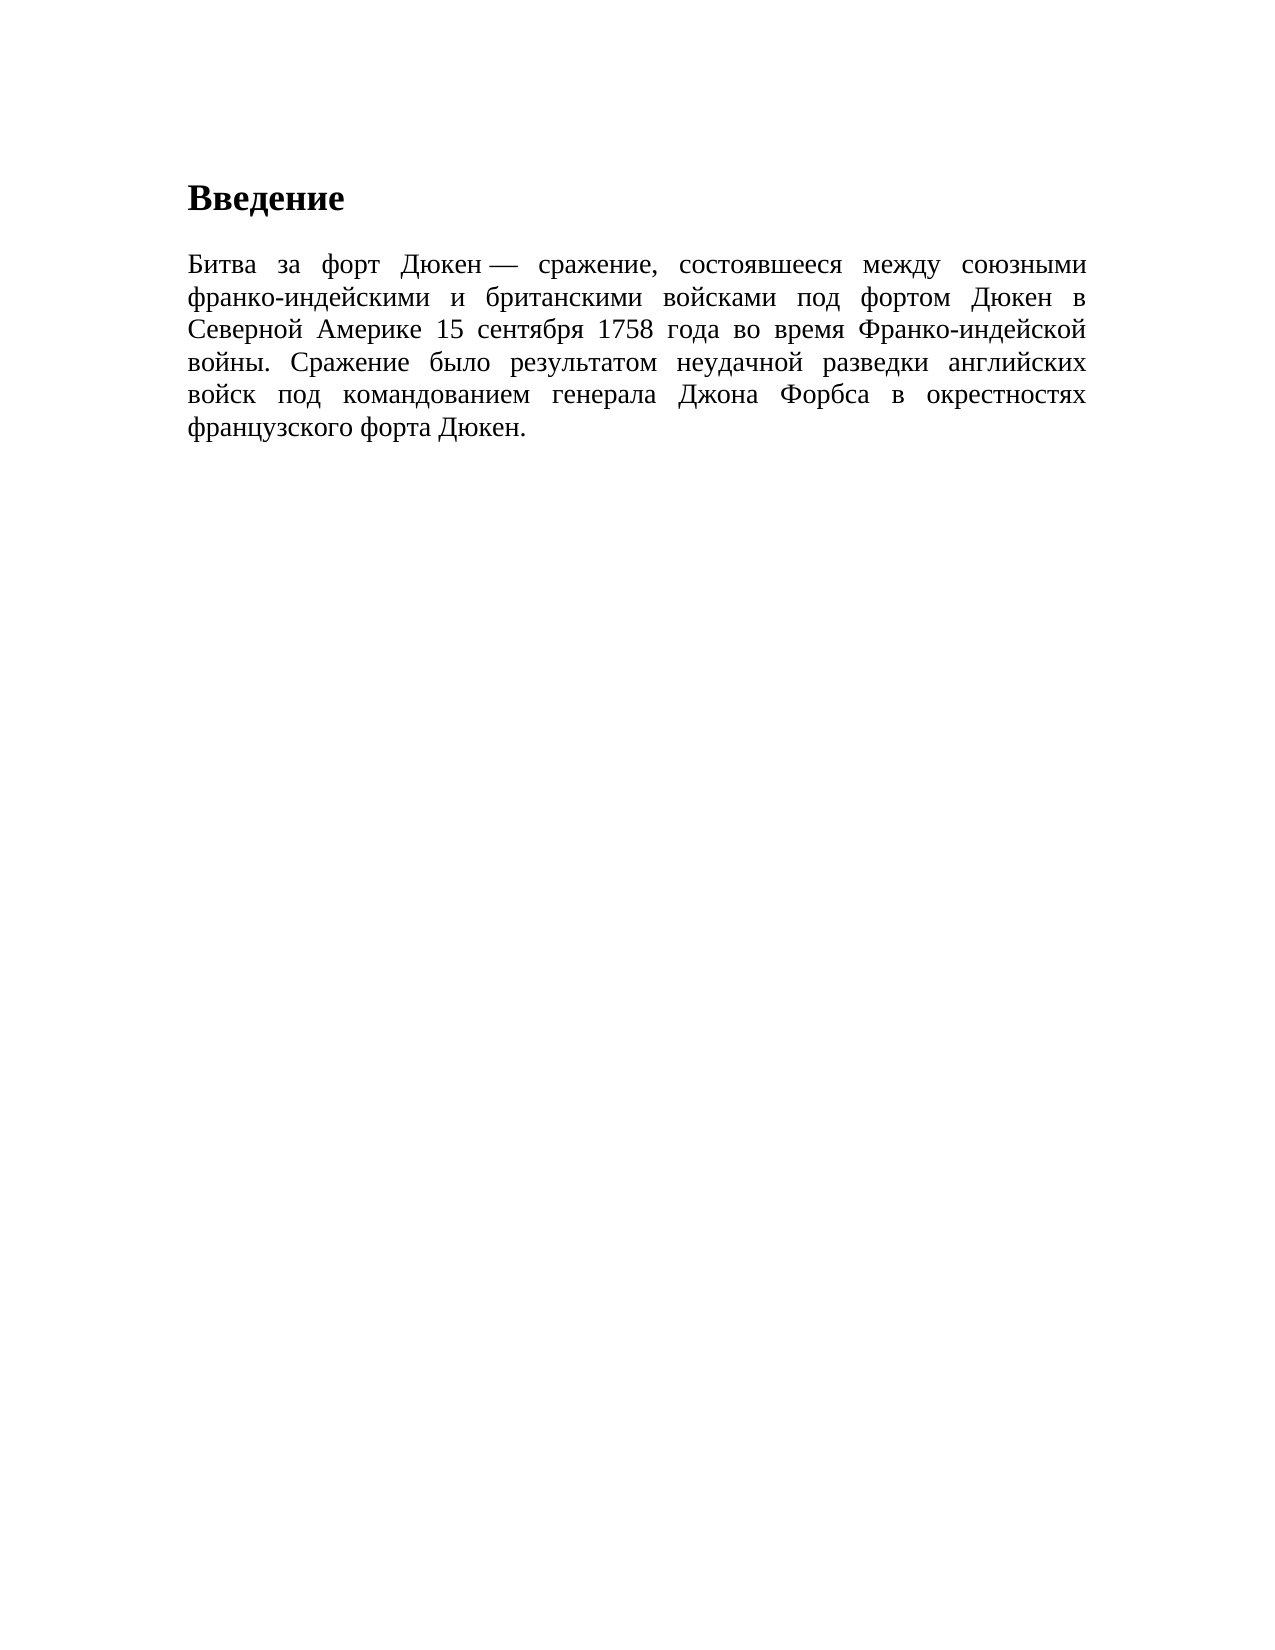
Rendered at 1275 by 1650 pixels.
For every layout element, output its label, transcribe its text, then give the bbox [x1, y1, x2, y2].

list Введение [187, 175, 1087, 218]
text Битва за форт Дюкен — сражение, состоявшееся между союзными франко-индейскими и британскими войсками под фортом Дюкен в Северной Америке 15 сентября 1758 года во время Франко-индейской войны. Сражение было результатом неудачной разведки английских войск под командованием генерала Джона Форбса в окрестностях французского форта Дюкен. [187, 248, 1087, 442]
